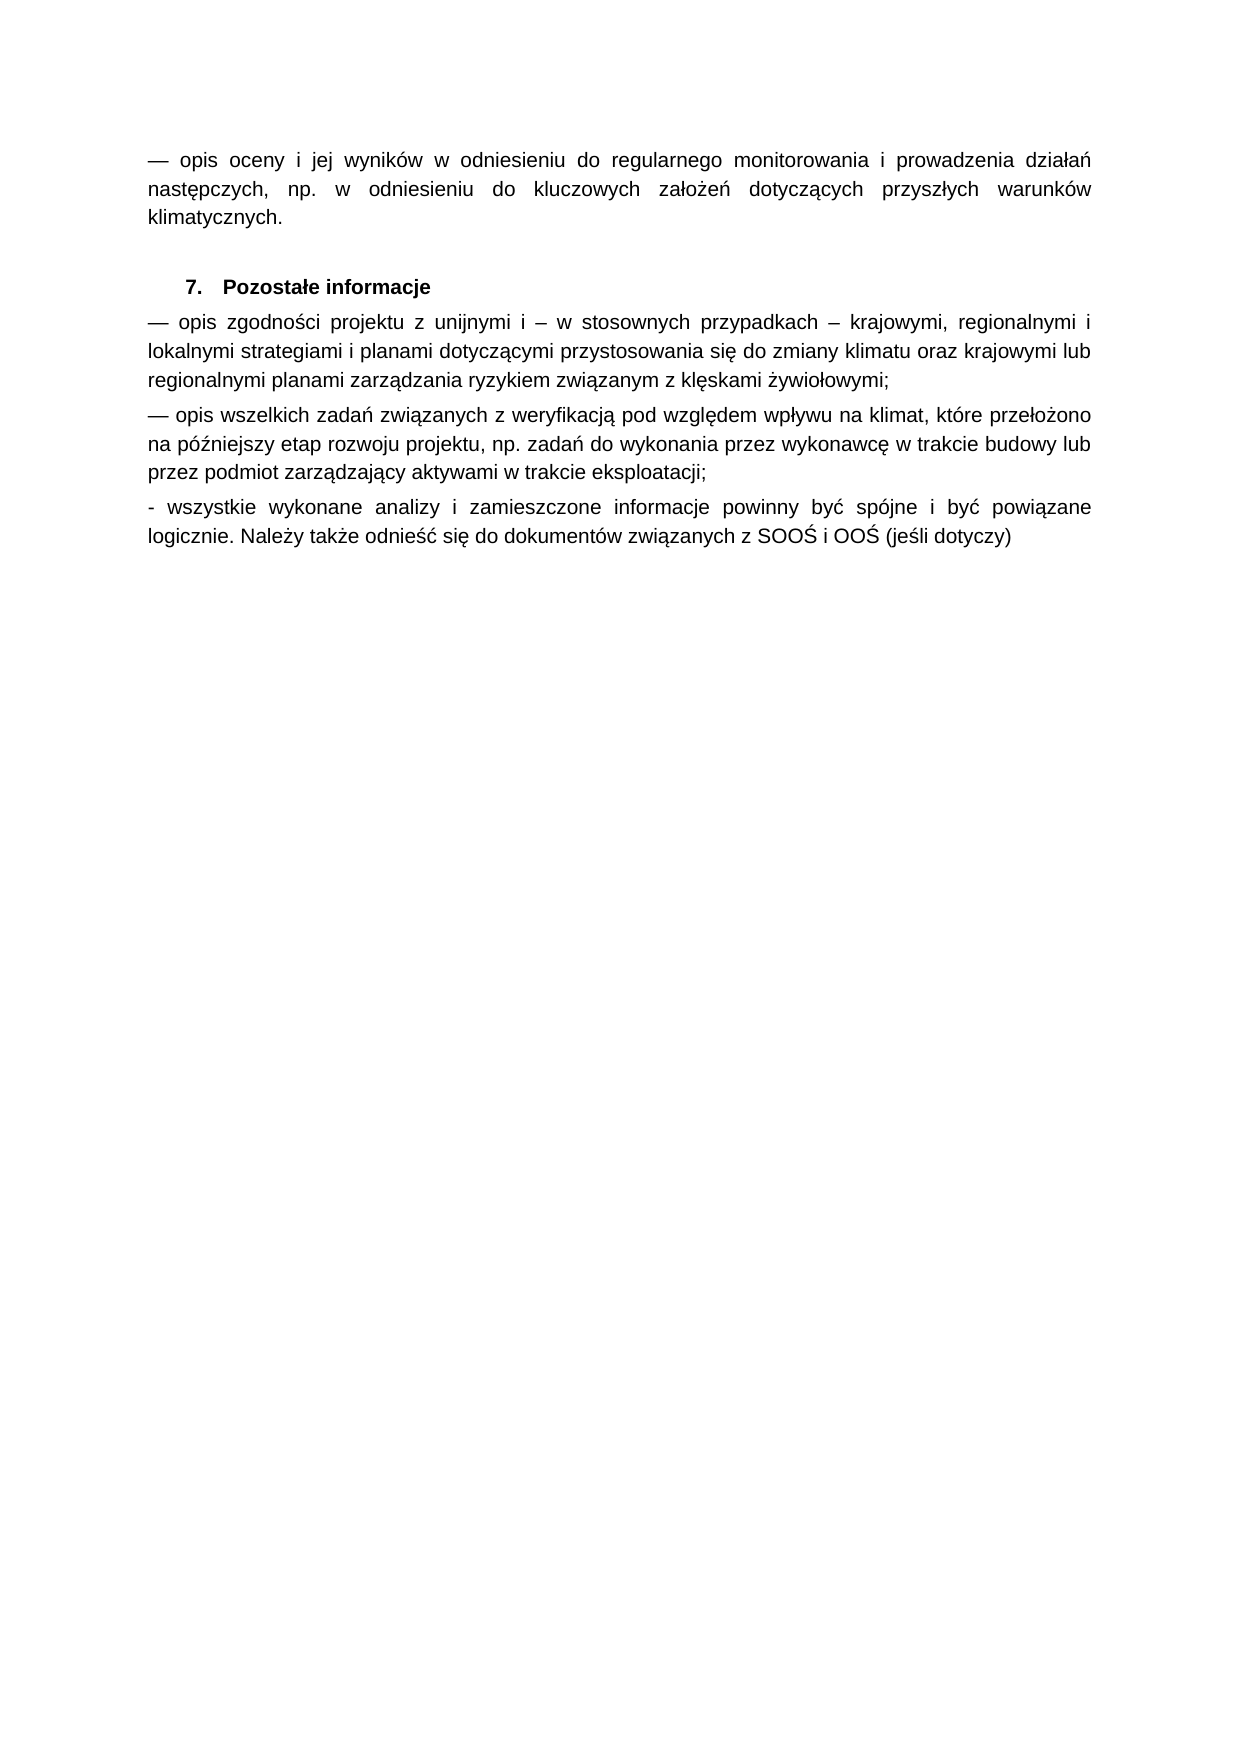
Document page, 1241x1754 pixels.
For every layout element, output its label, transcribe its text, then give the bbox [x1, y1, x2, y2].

text - wszystkie wykonane analizy i zamieszczone informacje powinny być spójne i być powiązane logicznie. Należy także odnieść się do dokumentów związanych z SOOŚ i OOŚ (jeśli dotyczy) [148, 495, 1093, 548]
text — opis wszelkich zadań związanych z weryfikacją pod względem wpływu na klimat, które przełożono na późniejszy etap rozwoju projektu, np. zadań do wykonania przez wykonawcę w trakcie budowy lub przez podmiot zarządzający aktywami w trakcie eksploatacji; [148, 403, 1093, 484]
list Pozostałe informacje [185, 275, 1093, 299]
text — opis oceny i jej wyników w odniesieniu do regularnego monitorowania i prowadzenia działań następczych, np. w odniesieniu do kluczowych założeń dotyczących przyszłych warunków klimatycznych. [148, 148, 1093, 229]
text — opis zgodności projektu z unijnymi i – w stosownych przypadkach – krajowymi, regionalnymi i lokalnymi strategiami i planami dotyczącymi przystosowania się do zmiany klimatu oraz krajowymi lub regionalnymi planami zarządzania ryzykiem związanym z klęskami żywiołowymi; [148, 310, 1093, 392]
